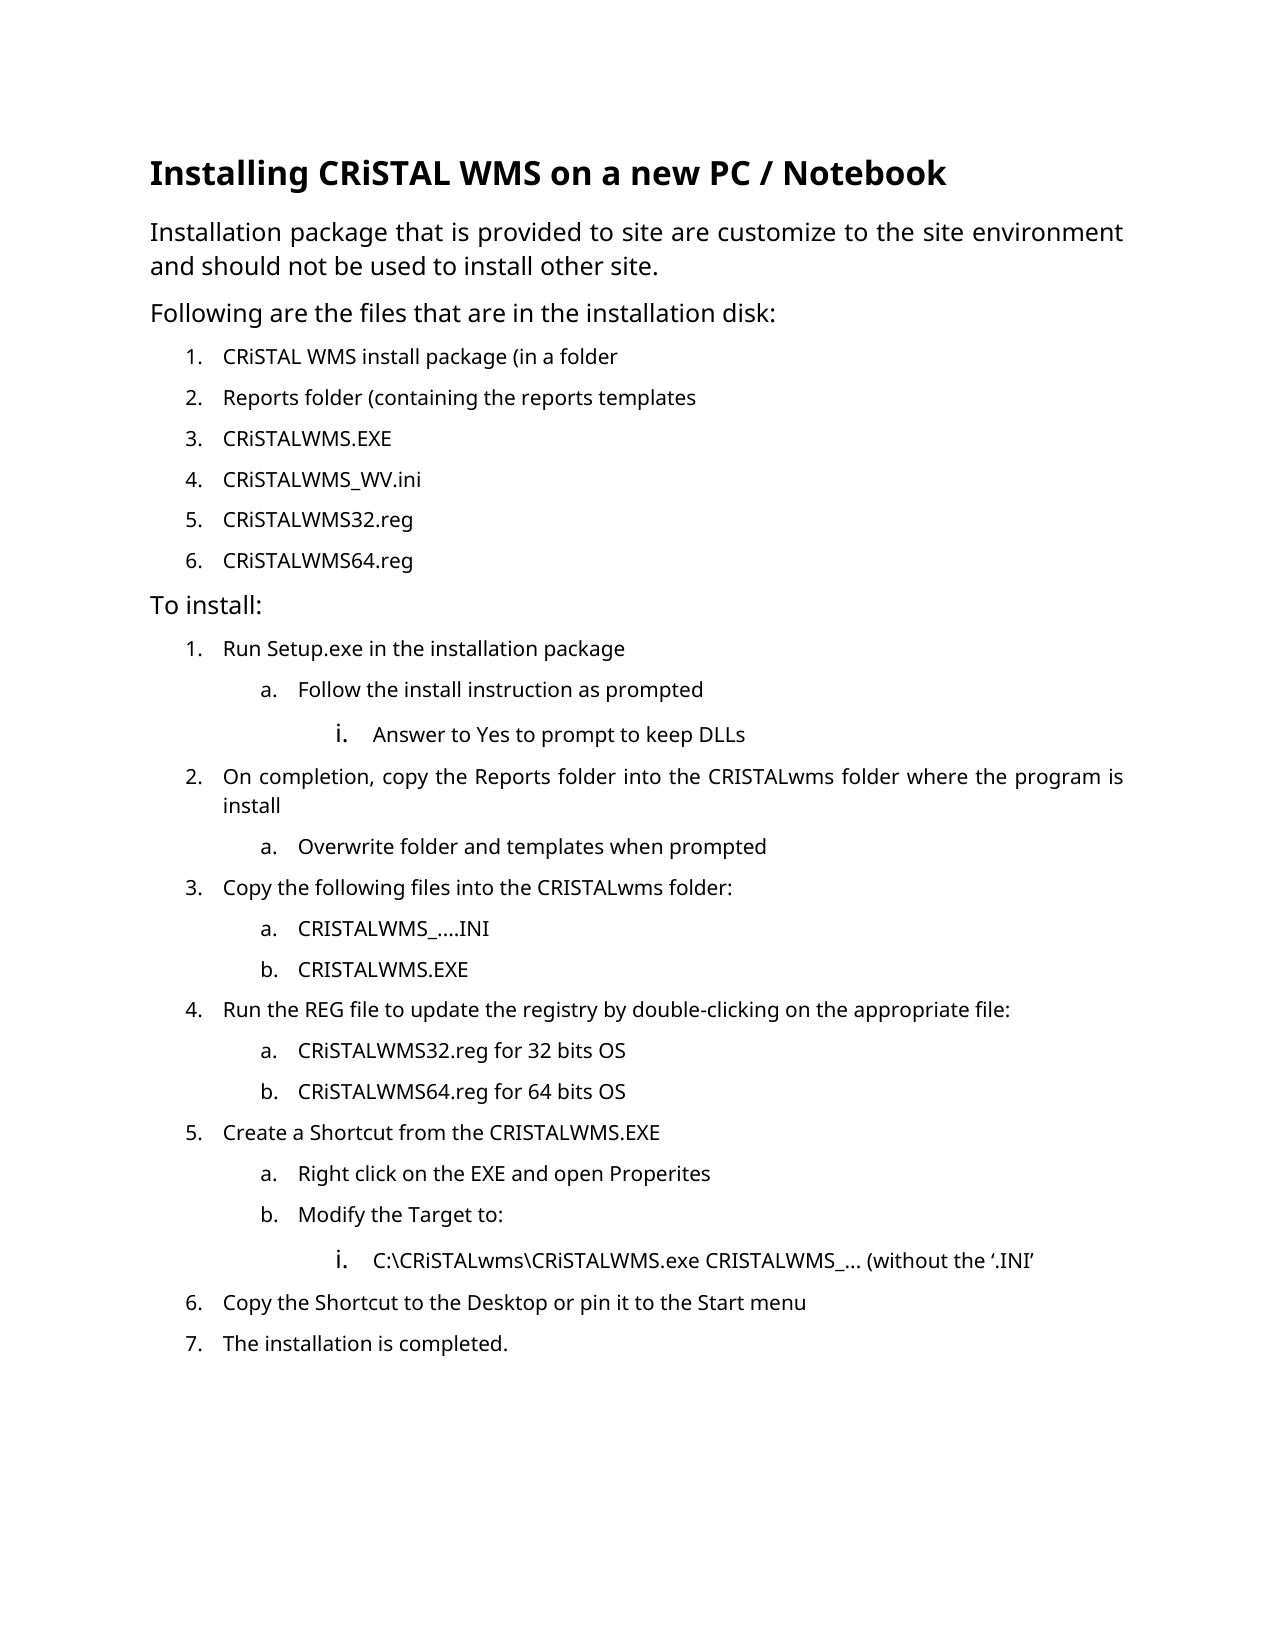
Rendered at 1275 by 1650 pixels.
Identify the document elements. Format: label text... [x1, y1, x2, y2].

list Answer to Yes to prompt to keep DLLs [335, 716, 1125, 750]
list Right click on the EXE and open Properites [260, 1159, 1125, 1188]
list CRiSTAL WMS install package (in a folder [185, 342, 1125, 370]
list CRiSTALWMS64.reg for 64 bits OS [260, 1077, 1125, 1106]
list CRISTALWMS_....INI [260, 914, 1125, 942]
list Follow the install instruction as prompted [260, 675, 1125, 703]
list CRiSTALWMS.EXE [185, 424, 1125, 452]
list Run the REG file to update the registry by double-clicking on the appropriate file: [185, 996, 1125, 1024]
text Installing CRiSTAL WMS on a new PC / Notebook [150, 150, 1125, 195]
list CRiSTALWMS64.reg [185, 547, 1125, 575]
list Copy the following files into the CRISTALwms folder: [185, 873, 1125, 901]
list CRiSTALWMS32.reg [185, 506, 1125, 534]
list On completion, copy the Reports folder into the CRISTALwms folder where the program is install [185, 762, 1125, 819]
list Modify the Target to: [260, 1200, 1125, 1229]
list Copy the Shortcut to the Desktop or pin it to the Start menu [185, 1288, 1125, 1316]
list The installation is completed. [185, 1329, 1125, 1357]
list CRISTALWMS.EXE [260, 955, 1125, 983]
list Create a Shortcut from the CRISTALWMS.EXE [185, 1118, 1125, 1147]
text To install: [150, 587, 1125, 622]
list CRiSTALWMS_WV.ini [185, 465, 1125, 493]
list Reports folder (containing the reports templates [185, 383, 1125, 411]
list C:\CRiSTALwms\CRiSTALWMS.exe CRISTALWMS_... (without the ‘.INI’ [335, 1241, 1125, 1275]
list CRiSTALWMS32.reg for 32 bits OS [260, 1037, 1125, 1065]
list Run Setup.exe in the installation package [185, 634, 1125, 662]
list Overwrite folder and templates when prompted [260, 832, 1125, 860]
text Following are the files that are in the installation disk: [150, 295, 1125, 329]
text Installation package that is provided to site are customize to the site environment and should not be used to install other site. [150, 215, 1125, 283]
